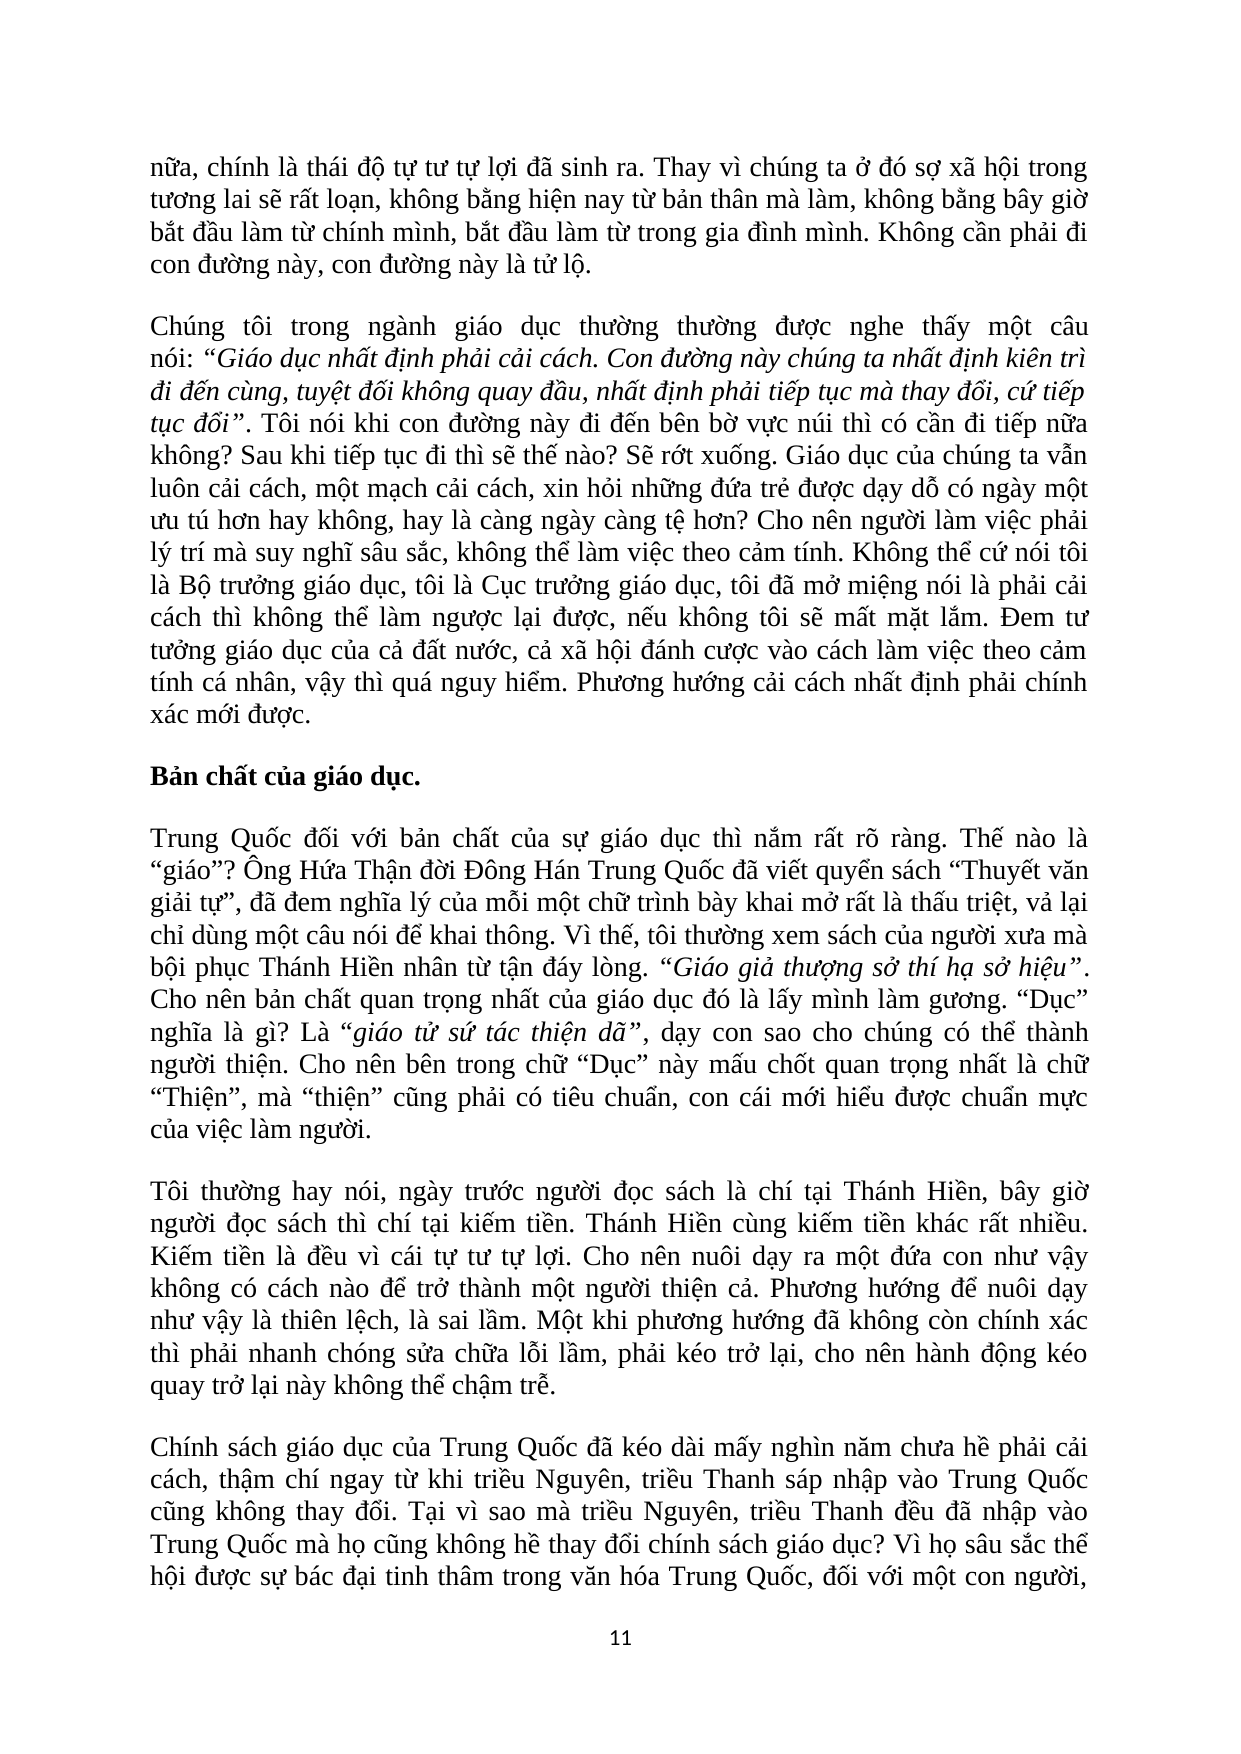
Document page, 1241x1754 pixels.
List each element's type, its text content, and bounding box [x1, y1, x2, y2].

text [150, 150, 1090, 279]
text Bản chất của giáo dục. [150, 759, 1090, 791]
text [150, 1430, 1090, 1592]
text Tôi thường hay nói, ngày trước người đọc sách là chí tại Thánh Hiền, bây giờ người đọc sách thì chí tại kiếm tiền. Thánh Hiền cùng kiếm tiền khác rất nhiều. Kiếm tiền là đều vì cái tự tư tự lợi. Cho nên nuôi dạy ra một đứa con như vậy không có cách nào để trở thành một người thiện cả. Phương hướng để nuôi dạy như vậy là thiên lệch, là sai lầm. Một khi phương hướng đã không còn chính xác thì phải nhanh chóng sửa chữa lỗi lầm, phải kéo trở lại, cho nên hành động kéo quay trở lại này không thể chậm trễ. [150, 1174, 1090, 1401]
text Chúng tôi trong ngành giáo dục thường thường được nghe thấy một câu nói: “Giáo dục nhất định phải cải cách. Con đường này chúng ta nhất định kiên trì đi đến cùng, tuyệt đối không quay đầu, nhất định phải tiếp tục mà thay đổi, cứ tiếp tục đổi”. Tôi nói khi con đường này đi đến bên bờ vực núi thì có cần đi tiếp nữa không? Sau khi tiếp tục đi thì sẽ thế nào? Sẽ rớt xuống. Giáo dục của chúng ta vẫn luôn cải cách, một mạch cải cách, xin hỏi những đứa trẻ được dạy dỗ có ngày một ưu tú hơn hay không, hay là càng ngày càng tệ hơn? Cho nên người làm việc phải lý trí mà suy nghĩ sâu sắc, không thể làm việc theo cảm tính. Không thể cứ nói tôi là Bộ trưởng giáo dục, tôi là Cục trưởng giáo dục, tôi đã mở miệng nói là phải cải cách thì không thể làm ngược lại được, nếu không tôi sẽ mất mặt lắm. Đem tư tưởng giáo dục của cả đất nước, cả xã hội đánh cược vào cách làm việc theo cảm tính cá nhân, vậy thì quá nguy hiểm. Phương hướng cải cách nhất định phải chính xác mới được. [150, 309, 1090, 730]
text Trung Quốc đối với bản chất của sự giáo dục thì nắm rất rõ ràng. Thế nào là “giáo”? Ông Hứa Thận đời Đông Hán Trung Quốc đã viết quyển sách “Thuyết văn giải tự”, đã đem nghĩa lý của mỗi một chữ trình bày khai mở rất là thấu triệt, vả lại chỉ dùng một câu nói để khai thông. Vì thế, tôi thường xem sách của người xưa mà bội phục Thánh Hiền nhân từ tận đáy lòng. “Giáo giả thượng sở thí hạ sở hiệu”. Cho nên bản chất quan trọng nhất của giáo dục đó là lấy mình làm gương. “Dục” nghĩa là gì? Là “giáo tử sứ tác thiện dã”, dạy con sao cho chúng có thể thành người thiện. Cho nên bên trong chữ “Dục” này mấu chốt quan trọng nhất là chữ “Thiện”, mà “thiện” cũng phải có tiêu chuẩn, con cái mới hiểu được chuẩn mực của việc làm người. [150, 821, 1090, 1144]
